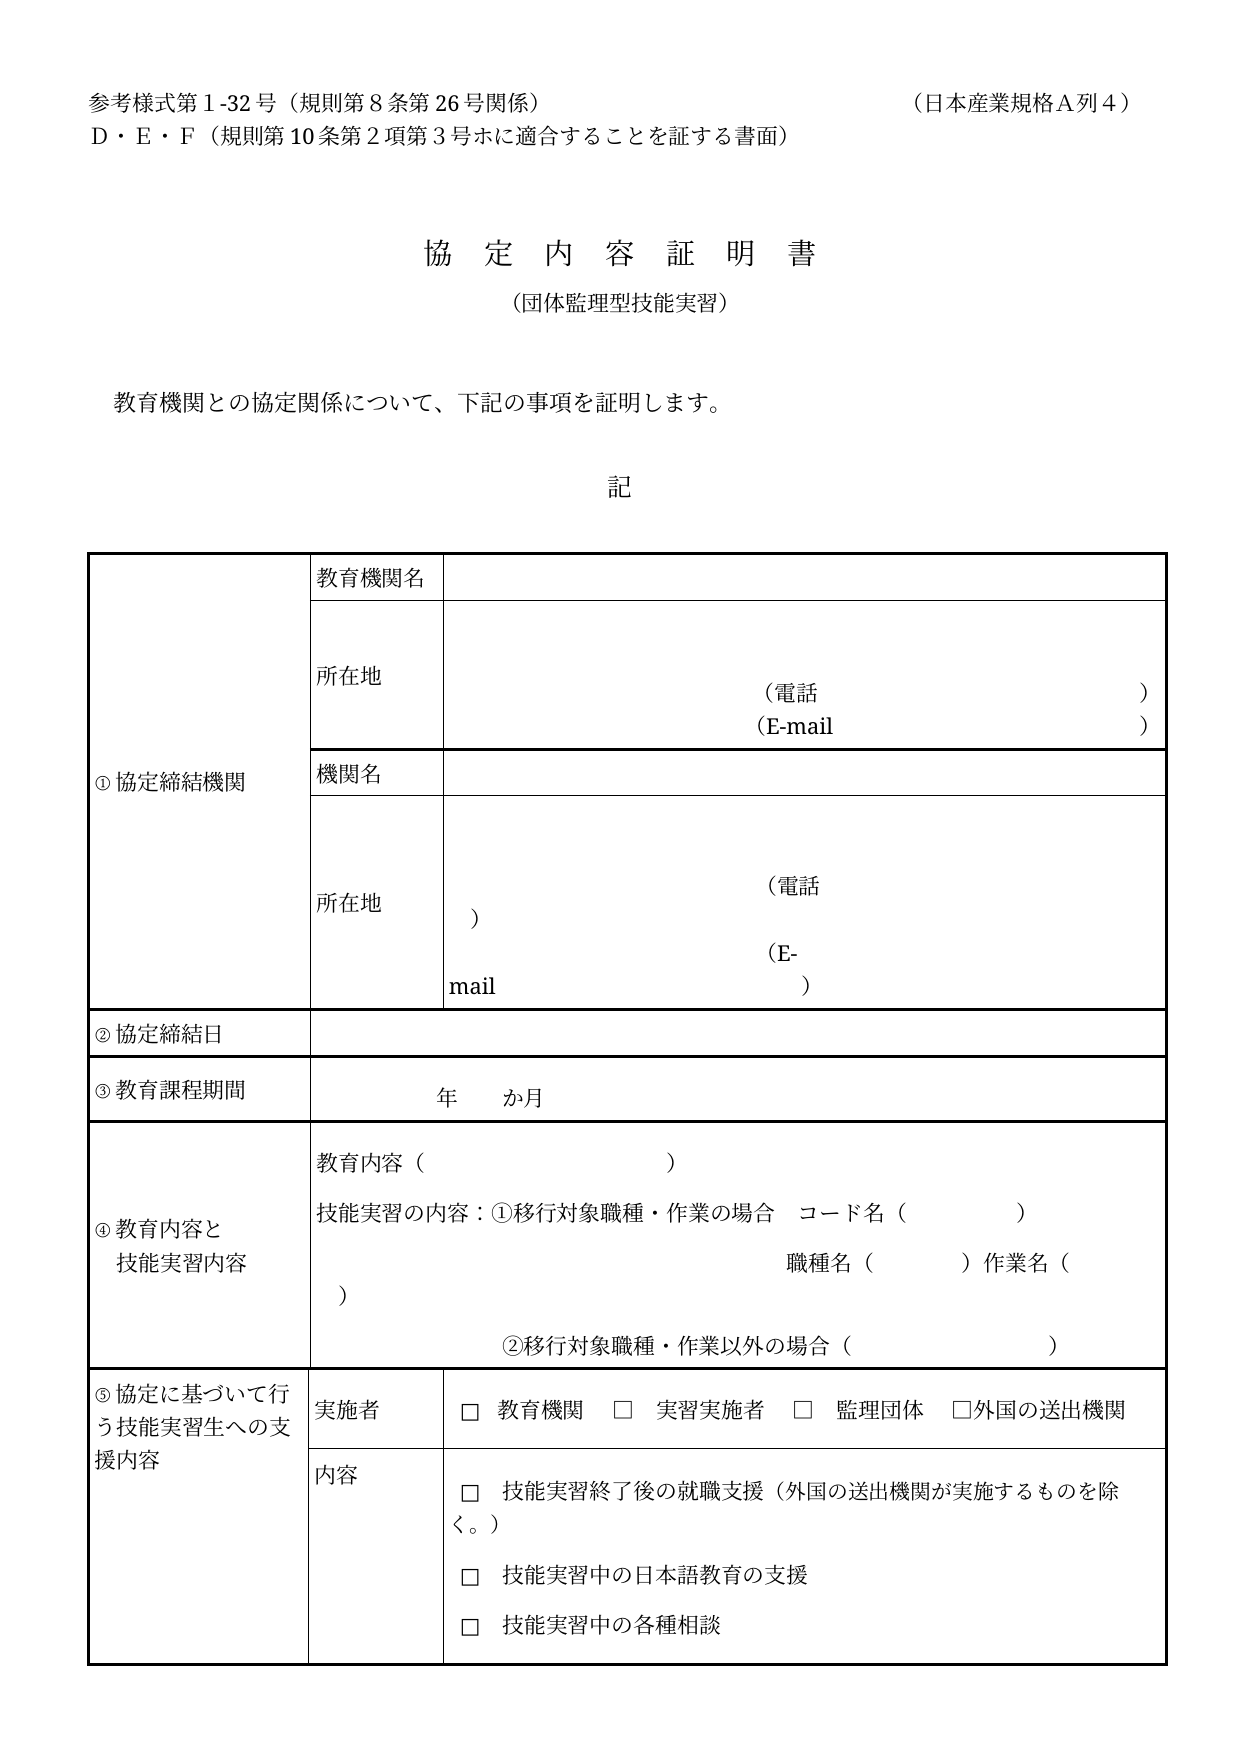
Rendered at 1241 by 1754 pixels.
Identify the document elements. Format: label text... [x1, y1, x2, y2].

table_cell （電話 ） （E-mail ） [444, 796, 1165, 1007]
text （団体監理型技能実習） [89, 285, 1152, 319]
table_cell ④教育内容と 技能実習内容 [90, 1123, 310, 1367]
table_header ①協定締結機関 [90, 555, 310, 1007]
text 協定内容証明書 [89, 219, 1152, 285]
table_cell 所在地 [311, 601, 443, 747]
table_header [444, 555, 1165, 600]
table_cell 教育機関 □ 実習実施者 □ 監理団体 □外国の送出機関 [444, 1370, 1165, 1448]
table_cell [444, 751, 1165, 795]
table_cell 教育内容（ ） 技能実習の内容：①移行対象職種・作業の場合 コード名（ ） 職種名（ ）作業名（ ） ②移行対象職種・作業以外の場合（ ） [311, 1123, 1165, 1367]
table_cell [444, 1449, 1165, 1663]
table_cell ） （E-mail ） [444, 601, 1165, 747]
table_cell ⑤協定に基づいて行う技能実習生への支援内容 [90, 1370, 308, 1663]
table_header 教育機関名 [311, 555, 443, 600]
text 参考様式第１-32号（規則第８条第26号関係） （日本産業規格Ａ列４） [89, 85, 1152, 119]
text 記 [89, 452, 1152, 519]
table_cell ③教育課程期間 [90, 1058, 310, 1119]
text 教育機関との協定関係について、下記の事項を証明します。 [89, 385, 1152, 419]
text Ｄ・Ｅ・Ｆ（規則第10条第２項第３号ホに適合することを証する書面） [89, 119, 1152, 152]
table_cell 所在地 [311, 796, 443, 1007]
table_cell [311, 1011, 1165, 1055]
table_cell 機関名 [311, 751, 443, 795]
table_cell 実施者 [309, 1370, 443, 1448]
table_cell 内容 [309, 1449, 443, 1663]
table_cell 年 か月 [311, 1058, 1165, 1119]
table_cell ②協定締結日 [90, 1011, 310, 1055]
